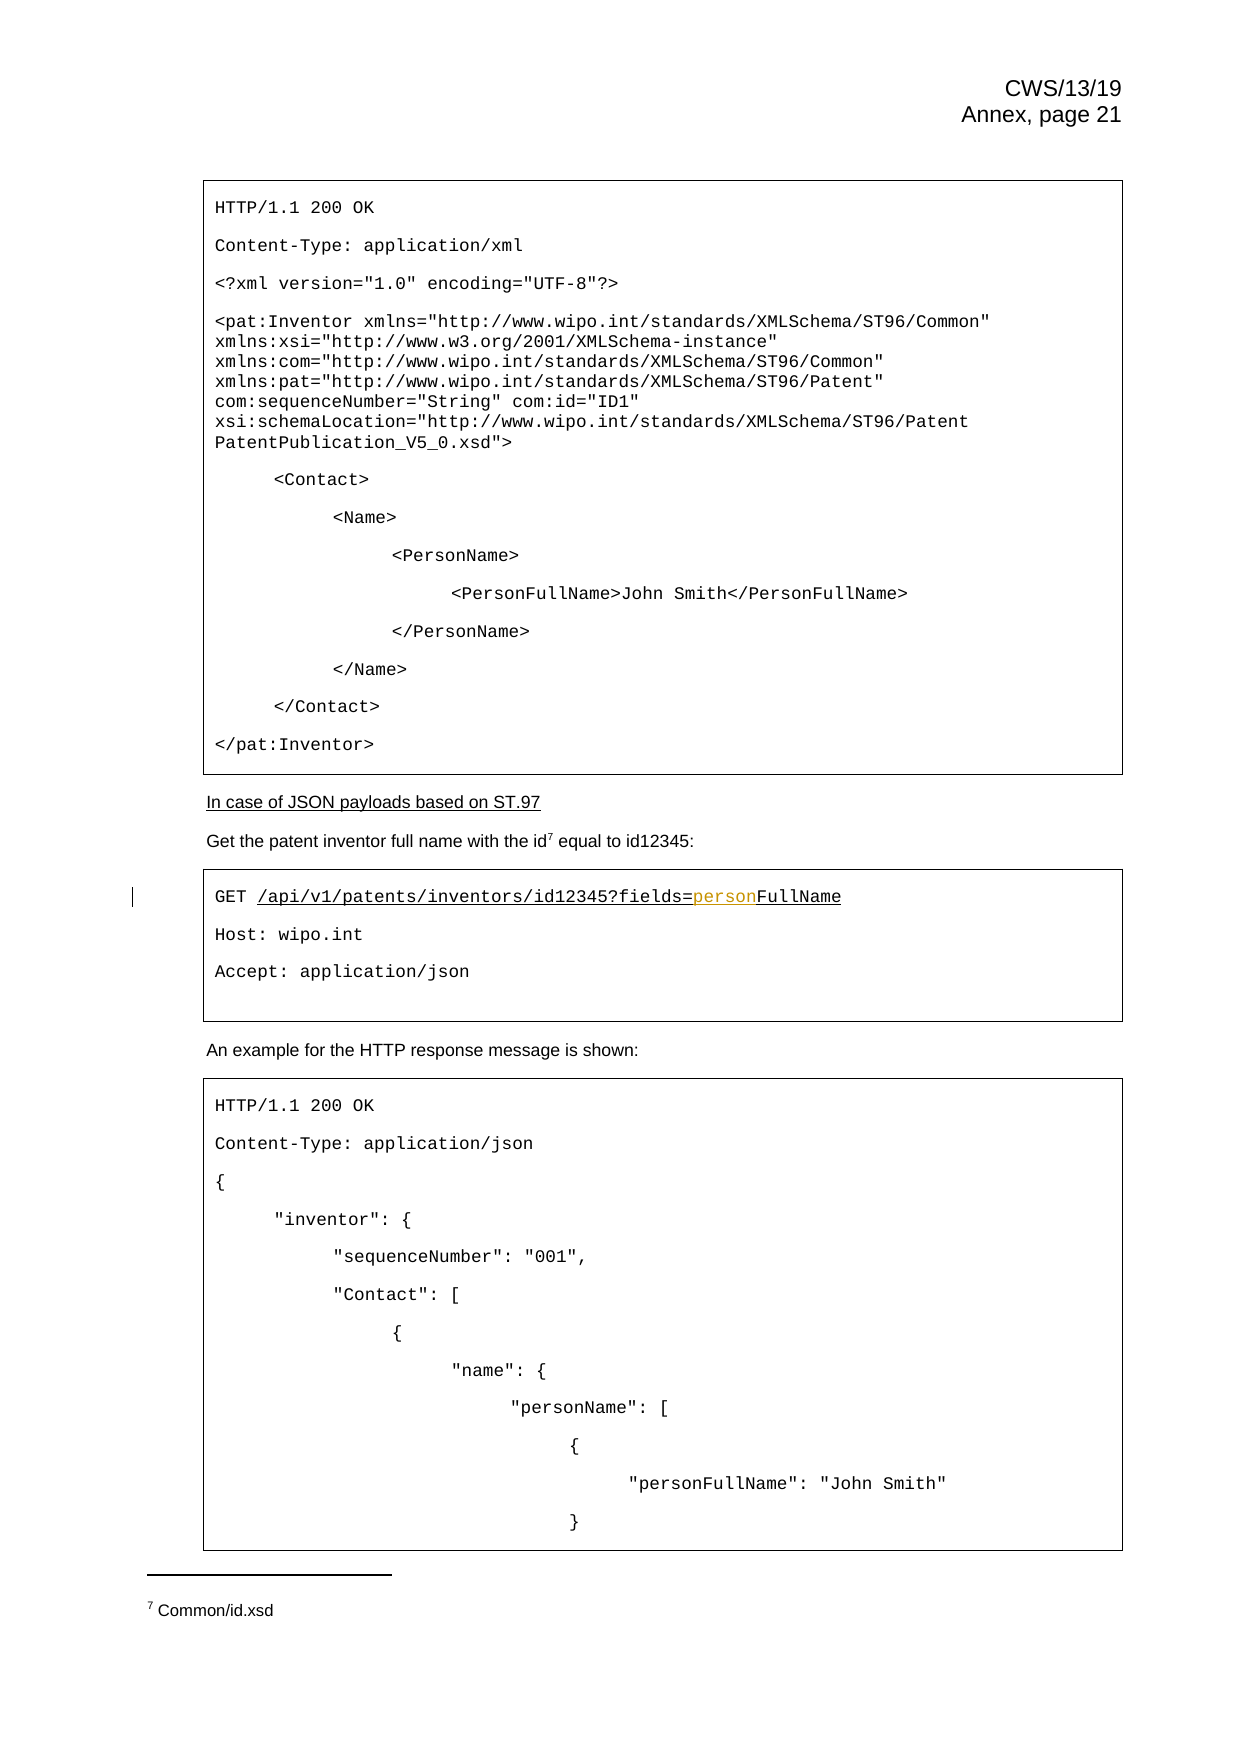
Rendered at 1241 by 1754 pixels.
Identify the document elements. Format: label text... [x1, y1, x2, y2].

table_header HTTP/1.1 200 OK Content-Type: application/xml <?xml version="1.0" encoding="UTF-8"?> <pat:Inventor xmlns="http://www.wipo.int/standards/XMLSchema/ST96/Common" xmlns:xsi="http://www.w3.org/2001/XMLSchema-instance" xmlns:com="http://www.wipo.int/standards/XMLSchema/ST96/Common" xmlns:pat="http://www.wipo.int/standards/XMLSchema/ST96/Patent" com:sequenceNumber="String" com:id="ID1" xsi:schemaLocation="http://www.wipo.int/standards/XMLSchema/ST96/Patent PatentPublication_V5_0.xsd"> <Contact> <Name> <PersonName> <PersonFullName>John Smith</PersonFullName> </PersonName> </Name> </Contact> </pat:Inventor> [204, 181, 1122, 773]
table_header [204, 1079, 1122, 1550]
text In case of JSON payloads based on ST.97 [206, 792, 1122, 813]
text An example for the HTTP response message is shown: [206, 1040, 1122, 1060]
text Get the patent inventor full name with the id equal to id12345: [206, 830, 1122, 851]
table_header GET /api/v1/patents/inventors/id12345?fields=FullName Host: wipo.int Accept: application/json [204, 870, 1122, 1021]
